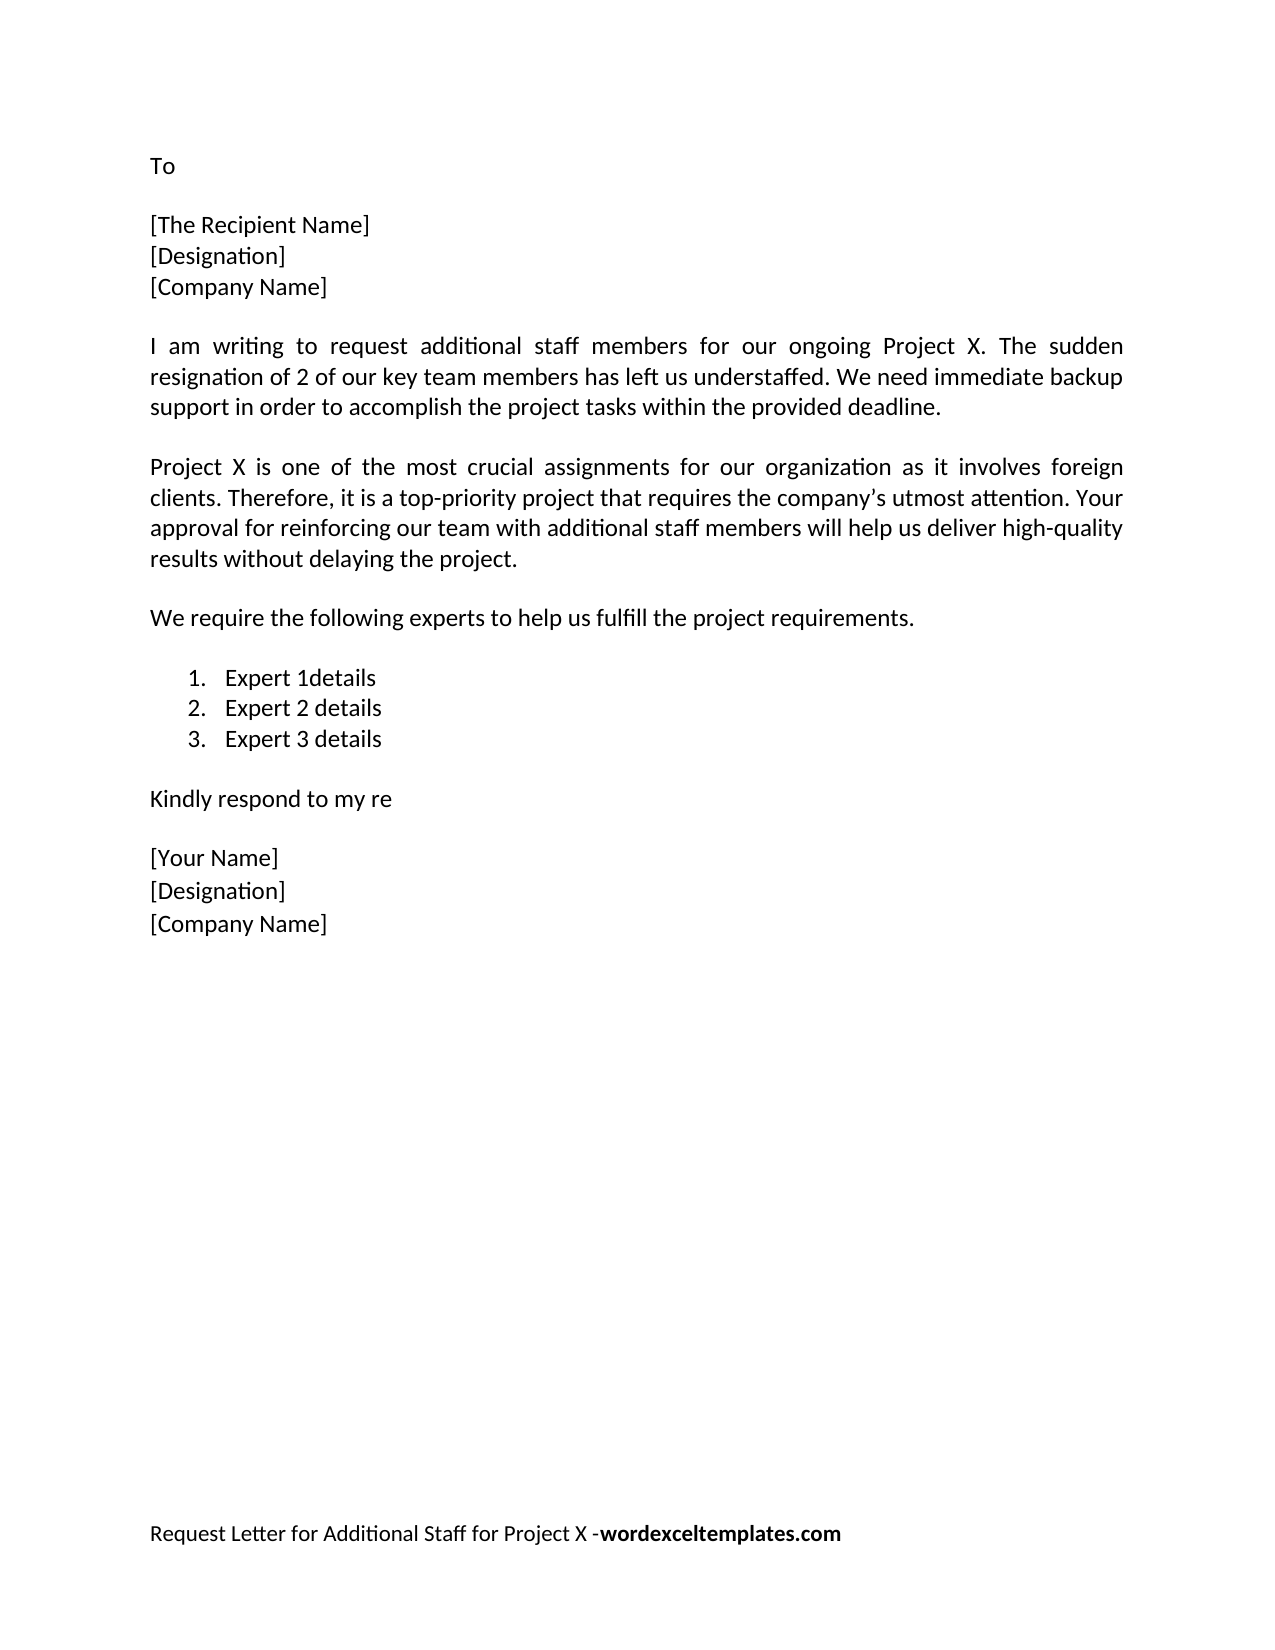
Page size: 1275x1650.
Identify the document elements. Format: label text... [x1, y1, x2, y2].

list Expert 1details [187, 662, 1125, 693]
text To [150, 150, 1125, 181]
text [Your Name] [Designation] [Company Name] [150, 842, 1125, 939]
text Project X is one of the most crucial assignments for our organization as it involves foreign clients. Therefore, it is a top-priority project that requires the company’s utmost attention. Your approval for reinforcing our team with additional staff members will help us deliver high-quality results without delaying the project. [150, 451, 1125, 573]
text [The Recipient Name] [Designation] [Company Name] [150, 210, 1125, 301]
text Kindly respond to my re [150, 783, 1125, 813]
list Expert 3 details [187, 723, 1125, 754]
text We require the following experts to help us fulfill the project requirements. [150, 602, 1125, 633]
list Expert 2 details [187, 693, 1125, 723]
text I am writing to request additional staff members for our ongoing Project X. The sudden resignation of 2 of our key team members has left us understaffed. We need immediate backup support in order to accomplish the project tasks within the provided deadline. [150, 330, 1125, 422]
